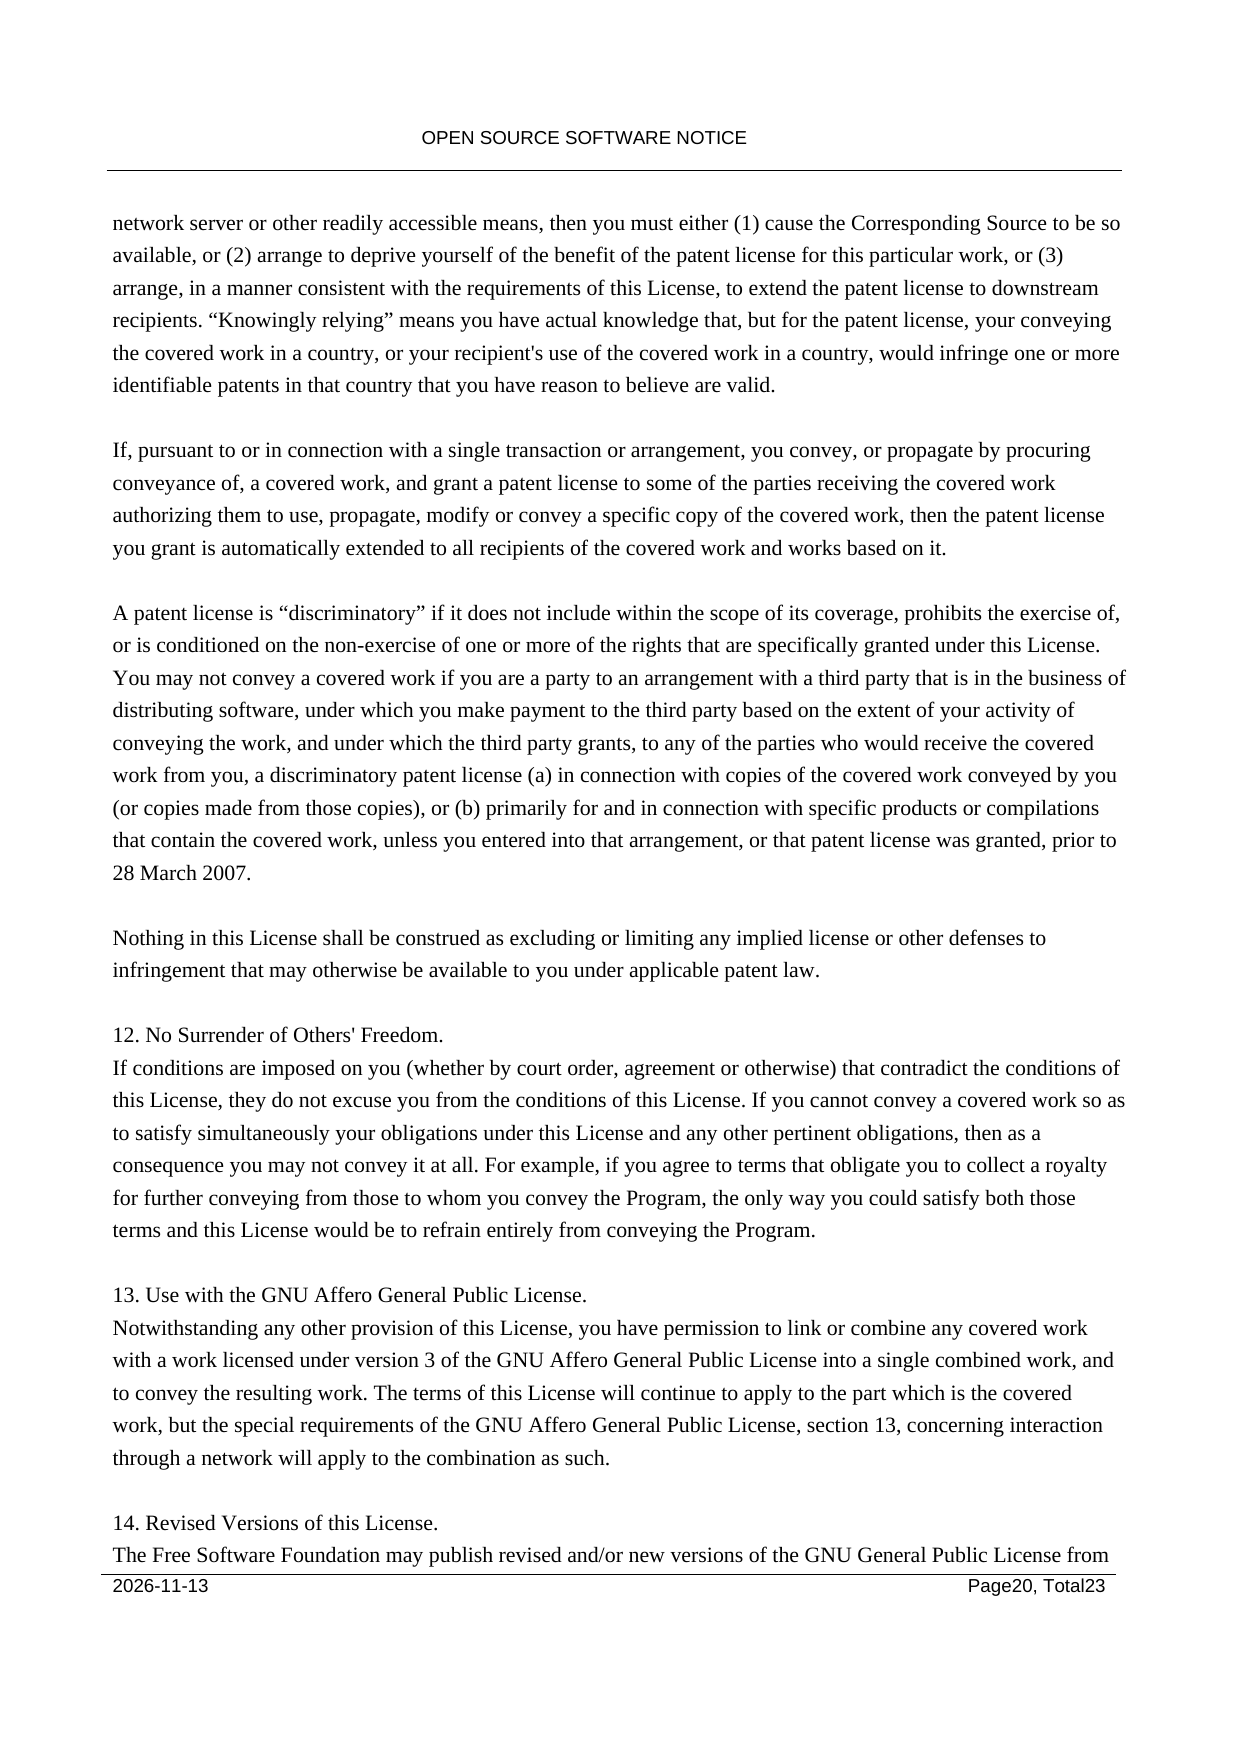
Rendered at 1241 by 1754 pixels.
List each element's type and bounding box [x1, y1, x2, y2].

text [112, 206, 1128, 1571]
